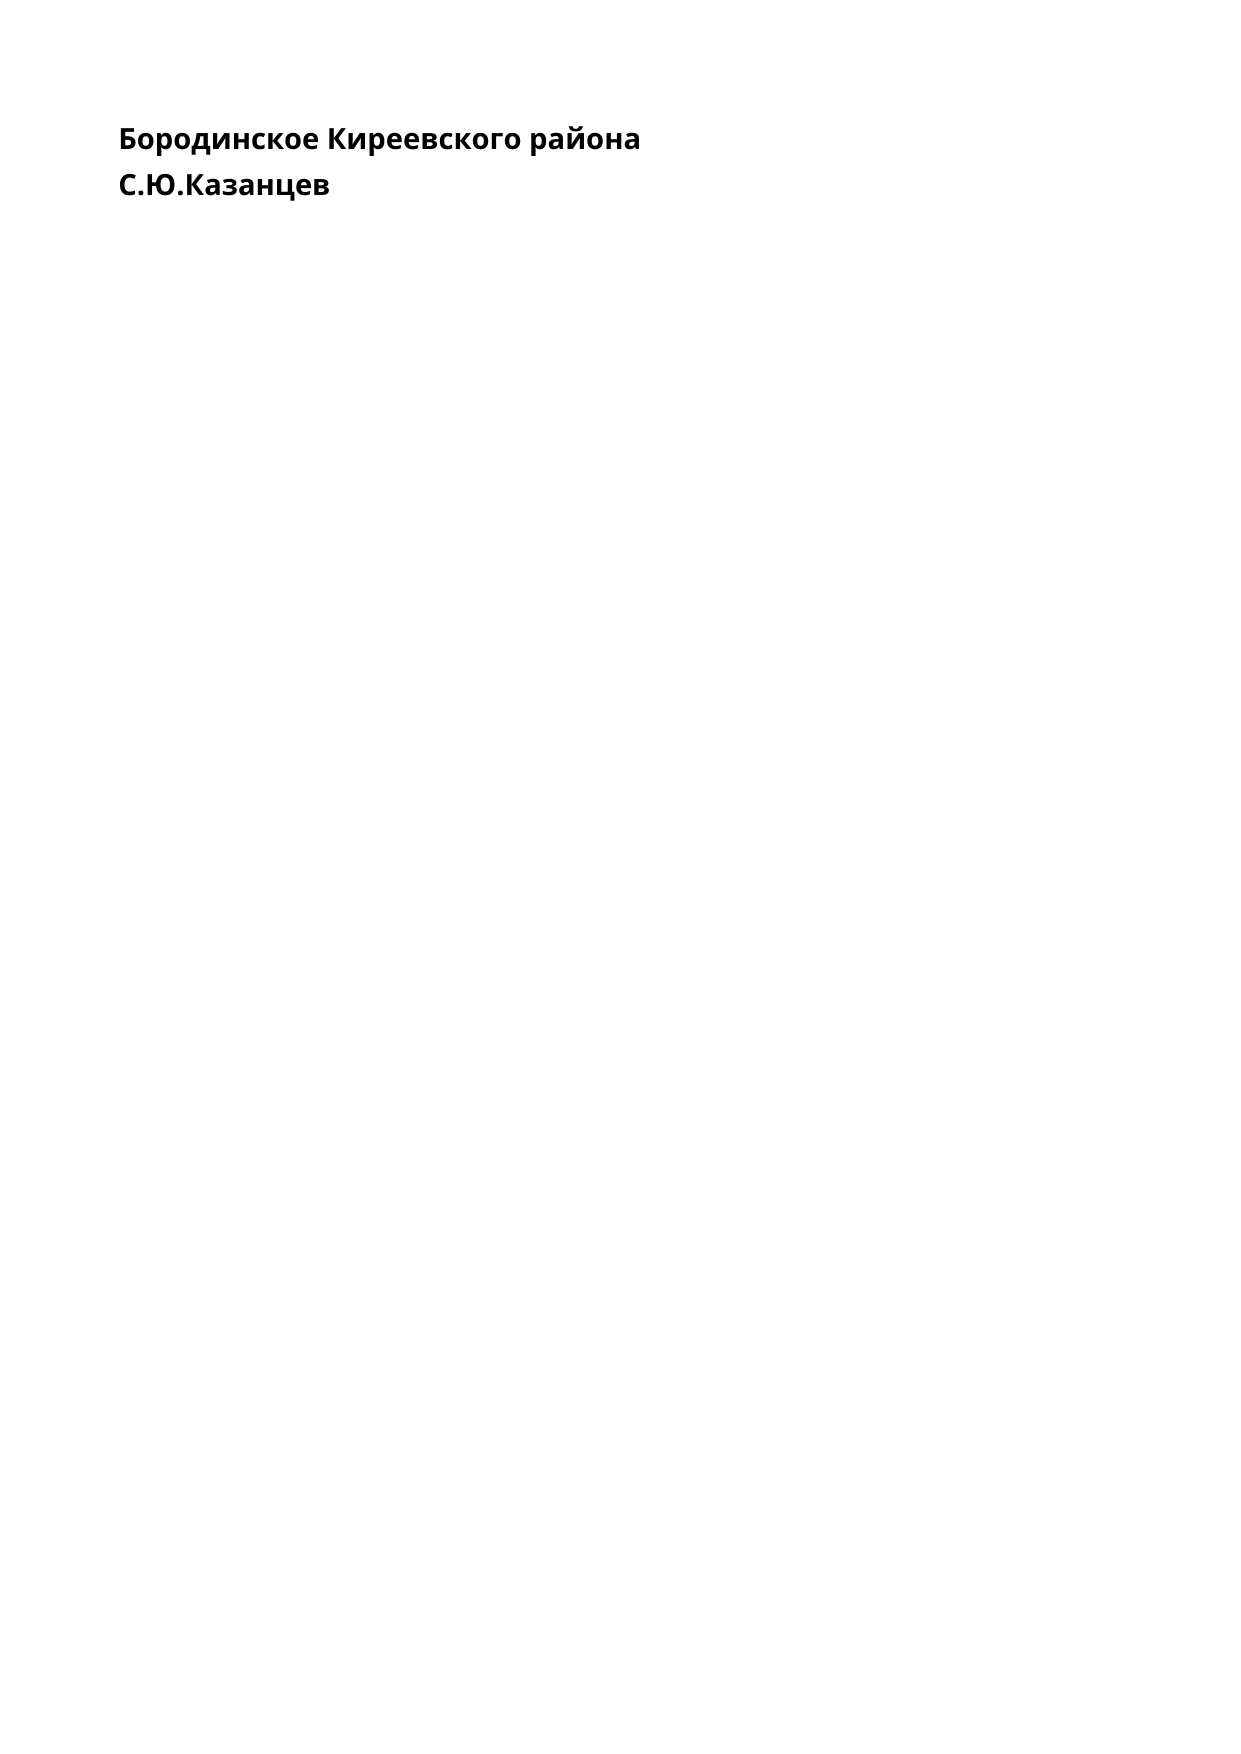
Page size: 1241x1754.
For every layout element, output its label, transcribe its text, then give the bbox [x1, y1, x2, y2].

text Бородинское Киреевского района С.Ю.Казанцев [118, 118, 1152, 203]
